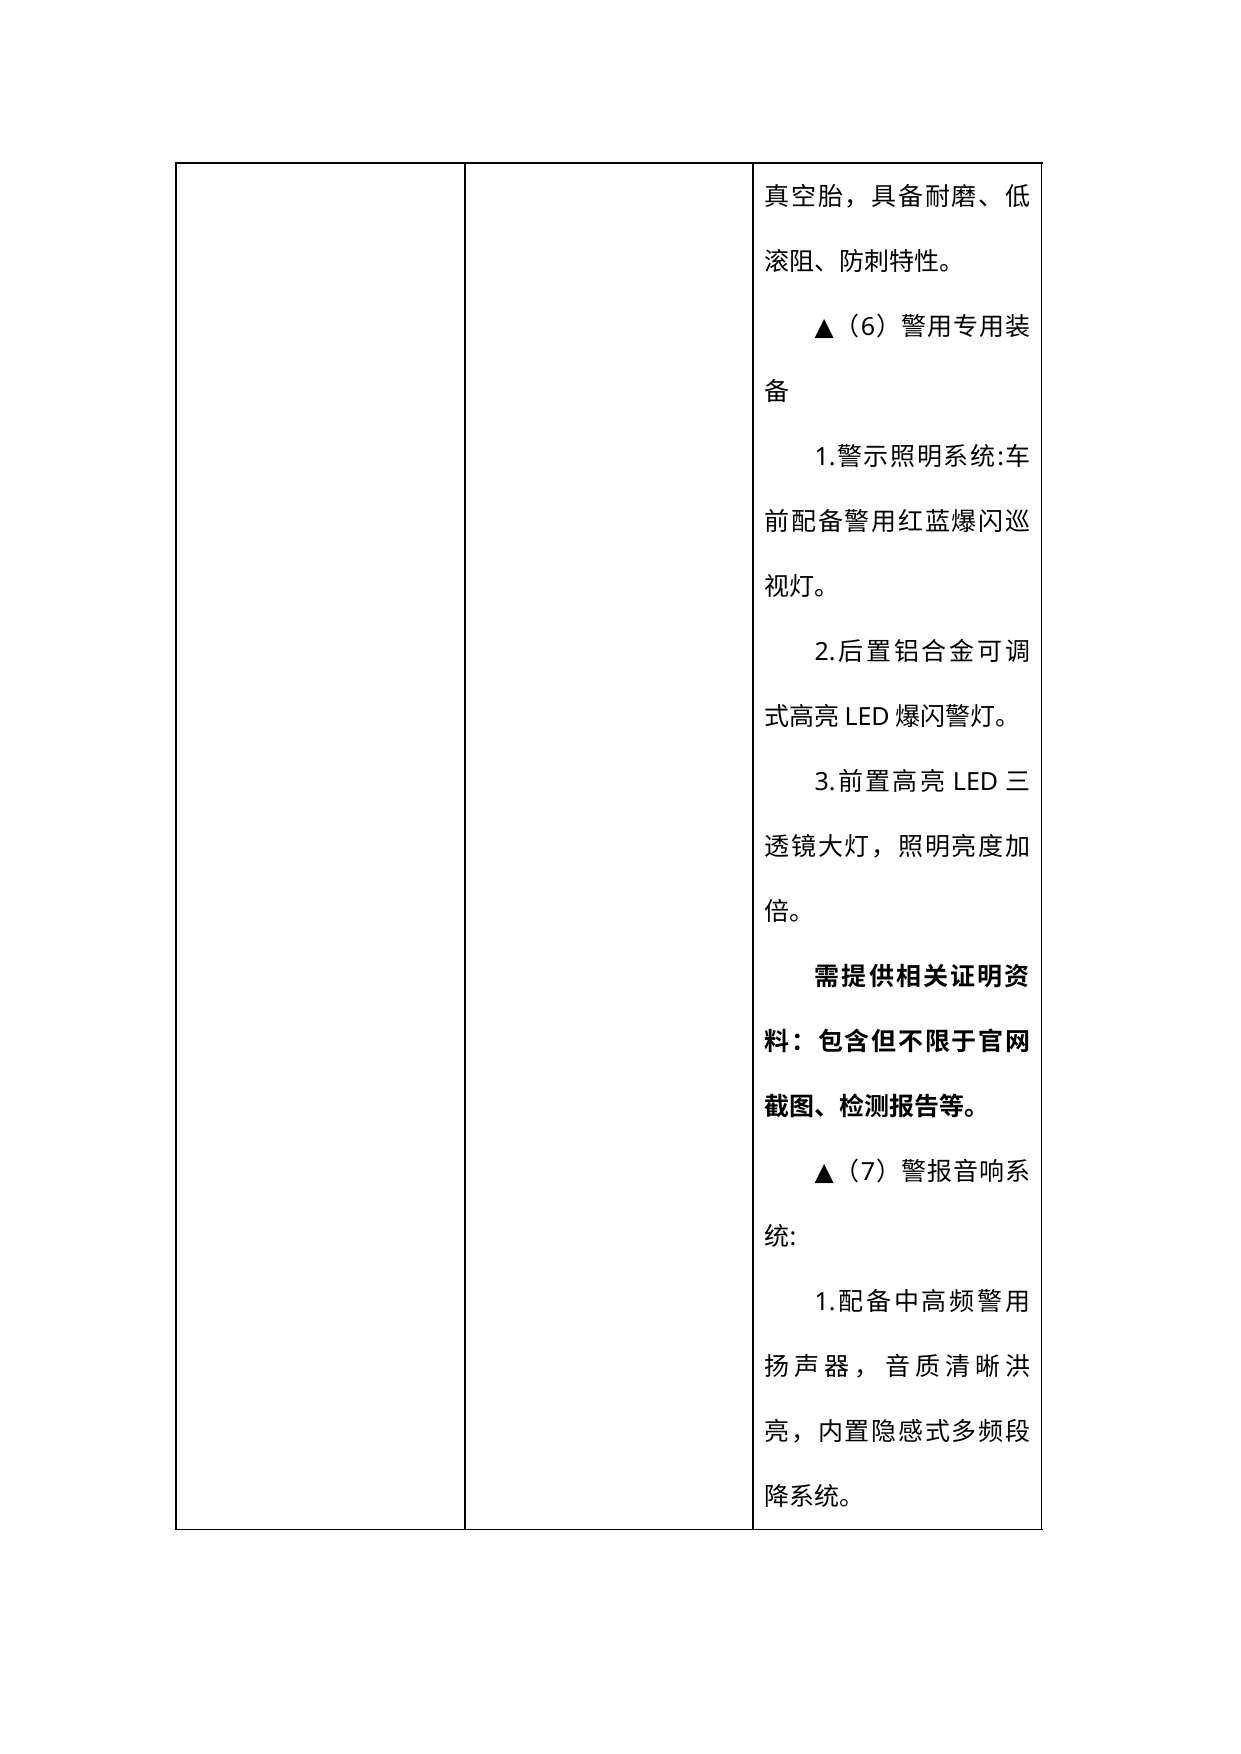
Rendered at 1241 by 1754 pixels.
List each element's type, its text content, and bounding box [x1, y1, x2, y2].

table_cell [754, 164, 1041, 1528]
table_cell [466, 164, 752, 1528]
table_cell 1 [177, 164, 464, 1528]
